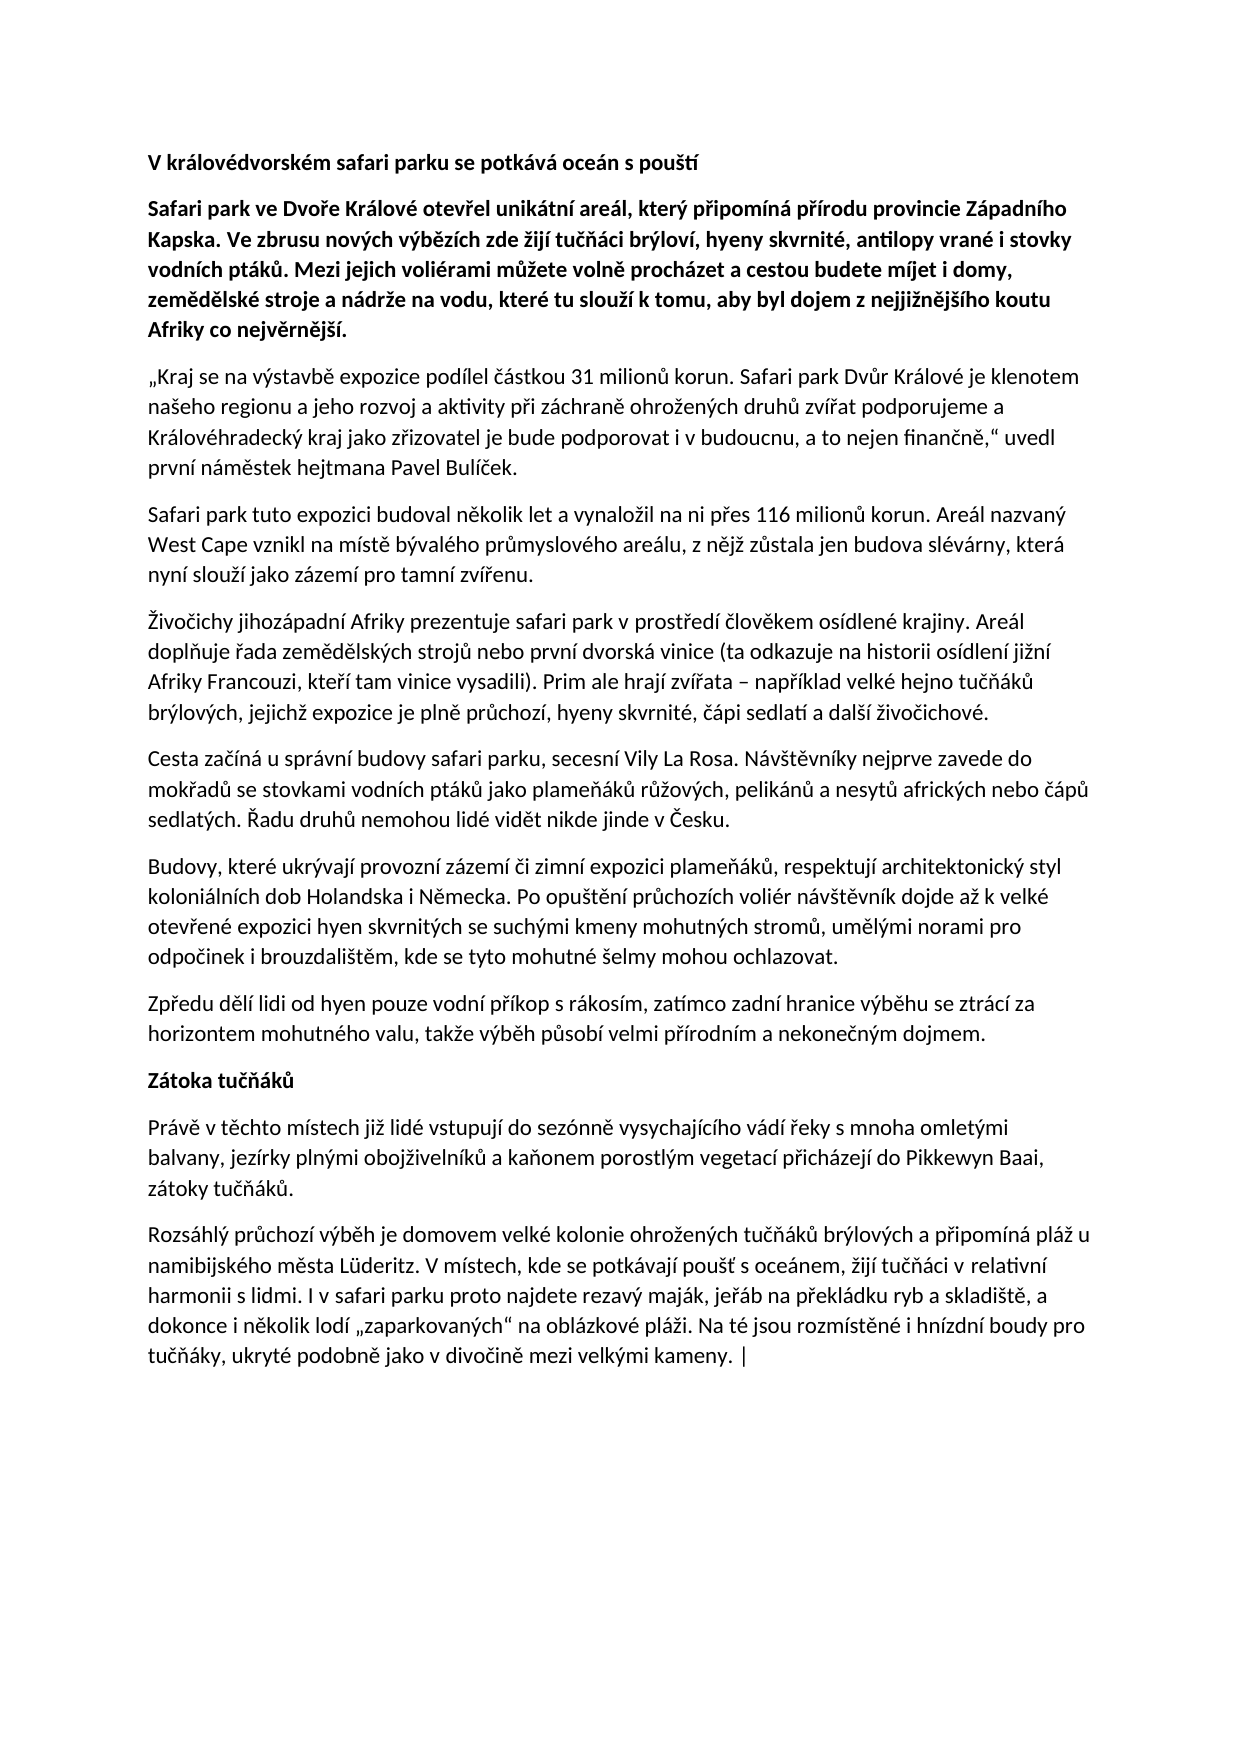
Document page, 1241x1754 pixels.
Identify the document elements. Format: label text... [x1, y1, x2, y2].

text Zpředu dělí lidi od hyen pouze vodní příkop s rákosím, zatímco zadní hranice výběhu se ztrácí za horizontem mohutného valu, takže výběh působí velmi přírodním a nekonečným dojmem. [148, 989, 1093, 1047]
text Safari park tuto expozici budoval několik let a vynaložil na ni přes 116 milionů korun. Areál nazvaný West Cape vznikl na místě bývalého průmyslového areálu, z nějž zůstala jen budova slévárny, která nyní slouží jako zázemí pro tamní zvířenu. [148, 500, 1093, 588]
text „Kraj se na výstavbě expozice podílel částkou 31 milionů korun. Safari park Dvůr Králové je klenotem našeho regionu a jeho rozvoj a aktivity při záchraně ohrožených druhů zvířat podporujeme a Královéhradecký kraj jako zřizovatel je bude podporovat i v budoucnu, a to nejen finančně,“ uvedl první náměstek hejtmana Pavel Bulíček. [148, 362, 1093, 481]
text Právě v těchto místech již lidé vstupují do sezónně vysychajícího vádí řeky s mnoha omletými balvany, jezírky plnými obojživelníků a kaňonem porostlým vegetací přicházejí do Pikkewyn Baai, zátoky tučňáků. [148, 1113, 1093, 1202]
text Safari park ve Dvoře Králové otevřel unikátní areál, který připomíná přírodu provincie Západního Kapska. Ve zbrusu nových výbězích zde žijí tučňáci brýloví, hyeny skvrnité, antilopy vrané i stovky vodních ptáků. Mezi jejich voliérami můžete volně procházet a cestou budete míjet i domy, zemědělské stroje a nádrže na vodu, které tu slouží k tomu, aby byl dojem z nejjižnějšího koutu Afriky co nejvěrnější. [148, 194, 1093, 343]
text V královédvorském safari parku se potkává oceán s pouští [148, 148, 1093, 176]
text Rozsáhlý průchozí výběh je domovem velké kolonie ohrožených tučňáků brýlových a připomíná pláž u namibijského města Lüderitz. V místech, kde se potkávají poušť s oceánem, žijí tučňáci v relativní harmonii s lidmi. I v safari parku proto najdete rezavý maják, jeřáb na překládku ryb a skladiště, a dokonce i několik lodí „zaparkovaných“ na oblázkové pláži. Na té jsou rozmístěné i hnízdní boudy pro tučňáky, ukryté podobně jako v divočině mezi velkými kameny. | [148, 1221, 1093, 1369]
text Živočichy jihozápadní Afriky prezentuje safari park v prostředí člověkem osídlené krajiny. Areál doplňuje řada zemědělských strojů nebo první dvorská vinice (ta odkazuje na historii osídlení jižní Afriky Francouzi, kteří tam vinice vysadili). Prim ale hrají zvířata – například velké hejno tučňáků brýlových, jejichž expozice je plně průchozí, hyeny skvrnité, čápi sedlatí a další živočichové. [148, 607, 1093, 726]
text Budovy, které ukrývají provozní zázemí či zimní expozici plameňáků, respektují architektonický styl koloniálních dob Holandska i Německa. Po opuštění průchozích voliér návštěvník dojde až k velké otevřené expozici hyen skvrnitých se suchými kmeny mohutných stromů, umělými norami pro odpočinek i brouzdalištěm, kde se tyto mohutné šelmy mohou ochlazovat. [148, 852, 1093, 970]
text Cesta začíná u správní budovy safari parku, secesní Vily La Rosa. Návštěvníky nejprve zavede do mokřadů se stovkami vodních ptáků jako plameňáků růžových, pelikánů a nesytů afrických nebo čápů sedlatých. Řadu druhů nemohou lidé vidět nikde jinde v Česku. [148, 744, 1093, 833]
text Zátoka tučňáků [148, 1066, 1093, 1094]
